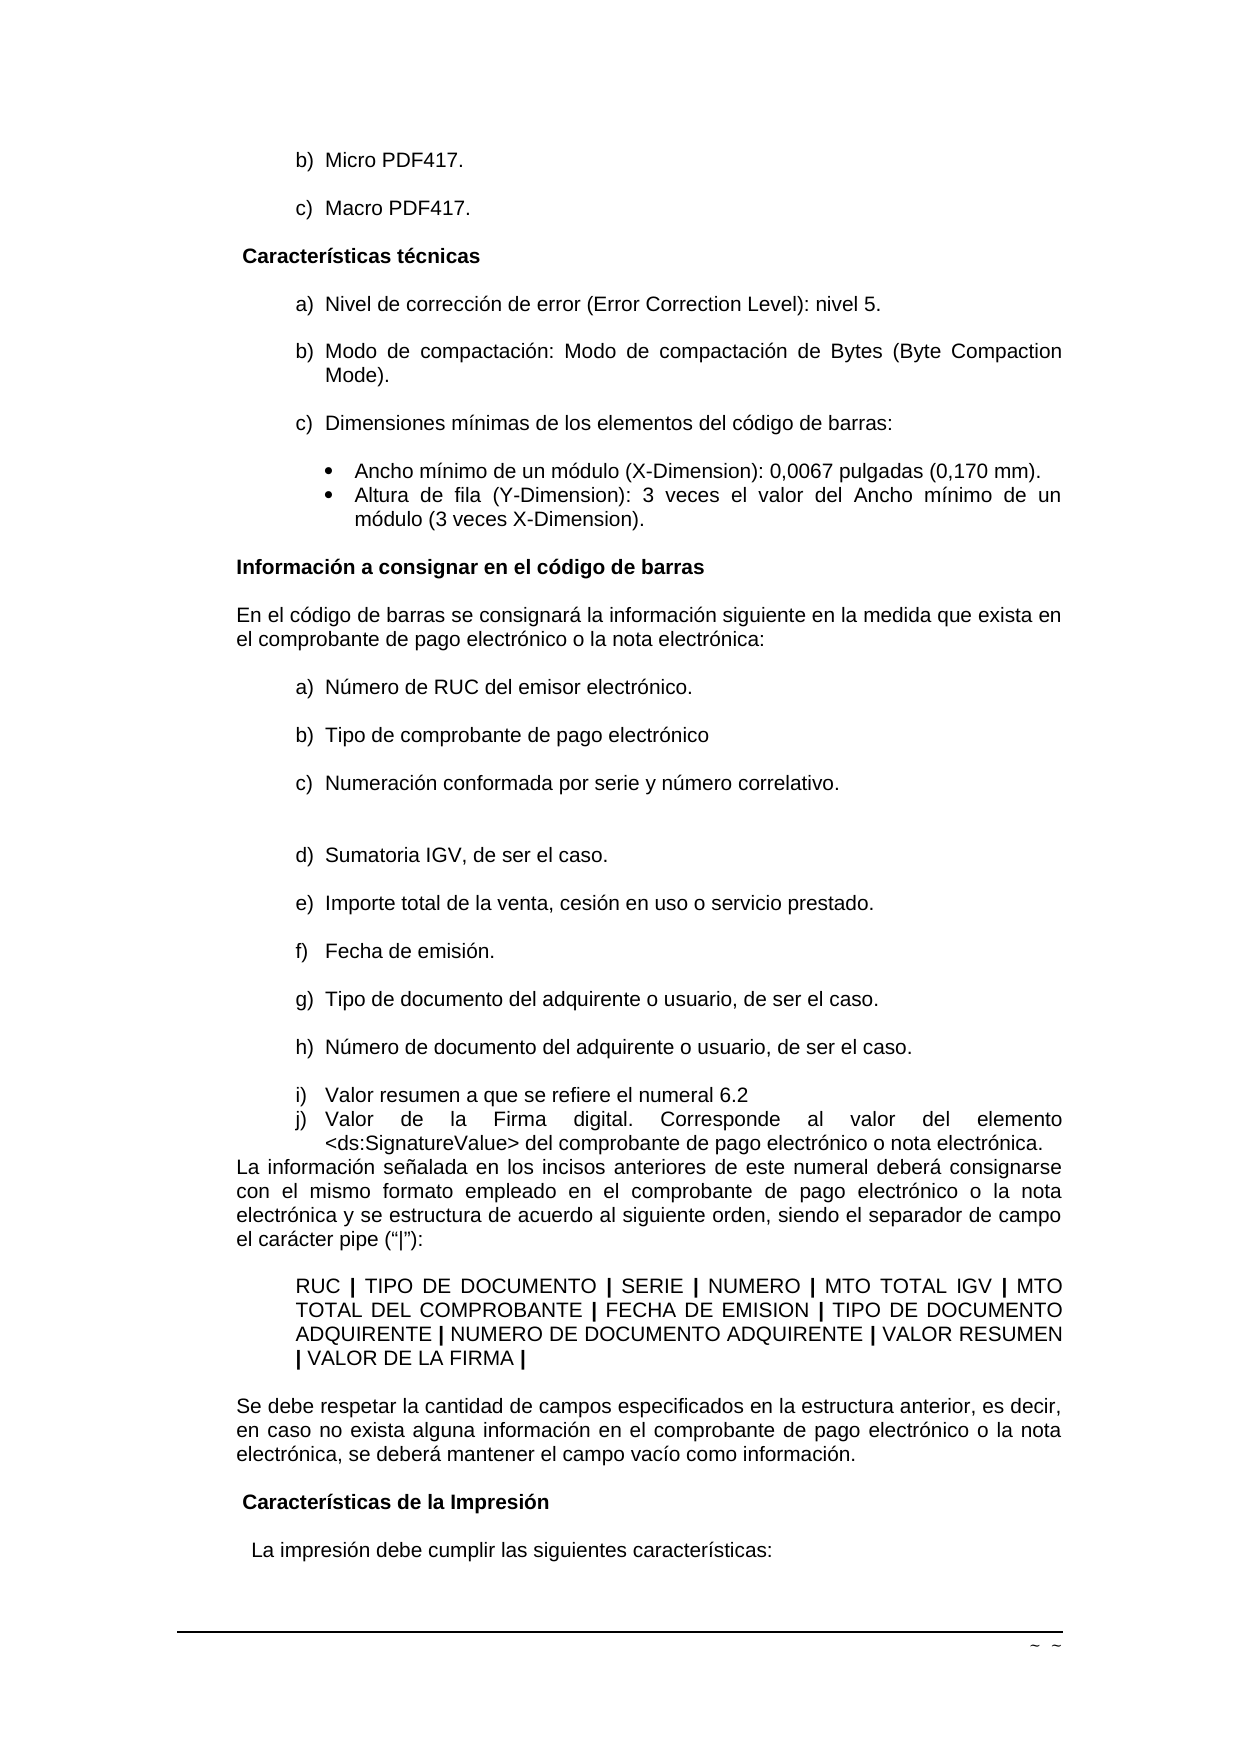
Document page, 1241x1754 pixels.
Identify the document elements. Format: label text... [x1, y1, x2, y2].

list Altura de fila (Y-Dimension): 3 veces el valor del Ancho mínimo de un módulo (3 veces X-Dimension). [325, 483, 1063, 531]
text j) Valor de la Firma digital. Corresponde al valor del elemento <ds:SignatureValue> del comprobante de pago electrónico o nota electrónica. [295, 1107, 1063, 1154]
list Ancho mínimo de un módulo (X-Dimension): 0,0067 pulgadas (0,170 mm). [325, 459, 1063, 483]
text Información a consignar en el código de barras [236, 555, 1063, 579]
list Número de RUC del emisor electrónico. [295, 675, 1063, 699]
text Características técnicas [177, 243, 1063, 267]
list Número de documento del adquirente o usuario, de ser el caso. [295, 1035, 1063, 1059]
text La impresión debe cumplir las siguientes características: [251, 1538, 1063, 1562]
list Tipo de comprobante de pago electrónico [295, 723, 1063, 747]
text La información señalada en los incisos anteriores de este numeral deberá consignarse con el mismo formato empleado en el comprobante de pago electrónico o la nota electrónica y se estructura de acuerdo al siguiente orden, siendo el separador de campo el carácter pipe (“|”): [236, 1154, 1063, 1250]
list Nivel de corrección de error (Error Correction Level): nivel 5. [295, 291, 1063, 315]
text Características de la Impresión [236, 1490, 1063, 1514]
list Fecha de emisión. [295, 939, 1063, 963]
text i) Valor resumen a que se refiere el numeral 6.2 [295, 1083, 1063, 1107]
text Se debe respetar la cantidad de campos especificados en la estructura anterior, es decir, en caso no exista alguna información en el comprobante de pago electrónico o la nota electrónica, se deberá mantener el campo vacío como información. [236, 1394, 1063, 1466]
text En el código de barras se consignará la información siguiente en la medida que exista en el comprobante de pago electrónico o la nota electrónica: [236, 603, 1063, 651]
list Tipo de documento del adquirente o usuario, de ser el caso. [295, 987, 1063, 1011]
list Dimensiones mínimas de los elementos del código de barras: [295, 411, 1063, 435]
text RUC | TIPO DE DOCUMENTO | SERIE | NUMERO | MTO TOTAL IGV | MTO TOTAL DEL COMPROBANTE | FECHA DE EMISION | TIPO DE DOCUMENTO ADQUIRENTE | NUMERO DE DOCUMENTO ADQUIRENTE | VALOR RESUMEN | VALOR DE LA FIRMA | [295, 1274, 1063, 1370]
list Numeración conformada por serie y número correlativo. [295, 771, 1063, 795]
text c) Macro PDF417. [295, 196, 1063, 219]
list Sumatoria IGV, de ser el caso. [295, 843, 1063, 867]
text b) Micro PDF417. [295, 148, 1063, 172]
list Importe total de la venta, cesión en uso o servicio prestado. [295, 891, 1063, 915]
list Modo de compactación: Modo de compactación de Bytes (Byte Compaction Mode). [295, 339, 1063, 387]
